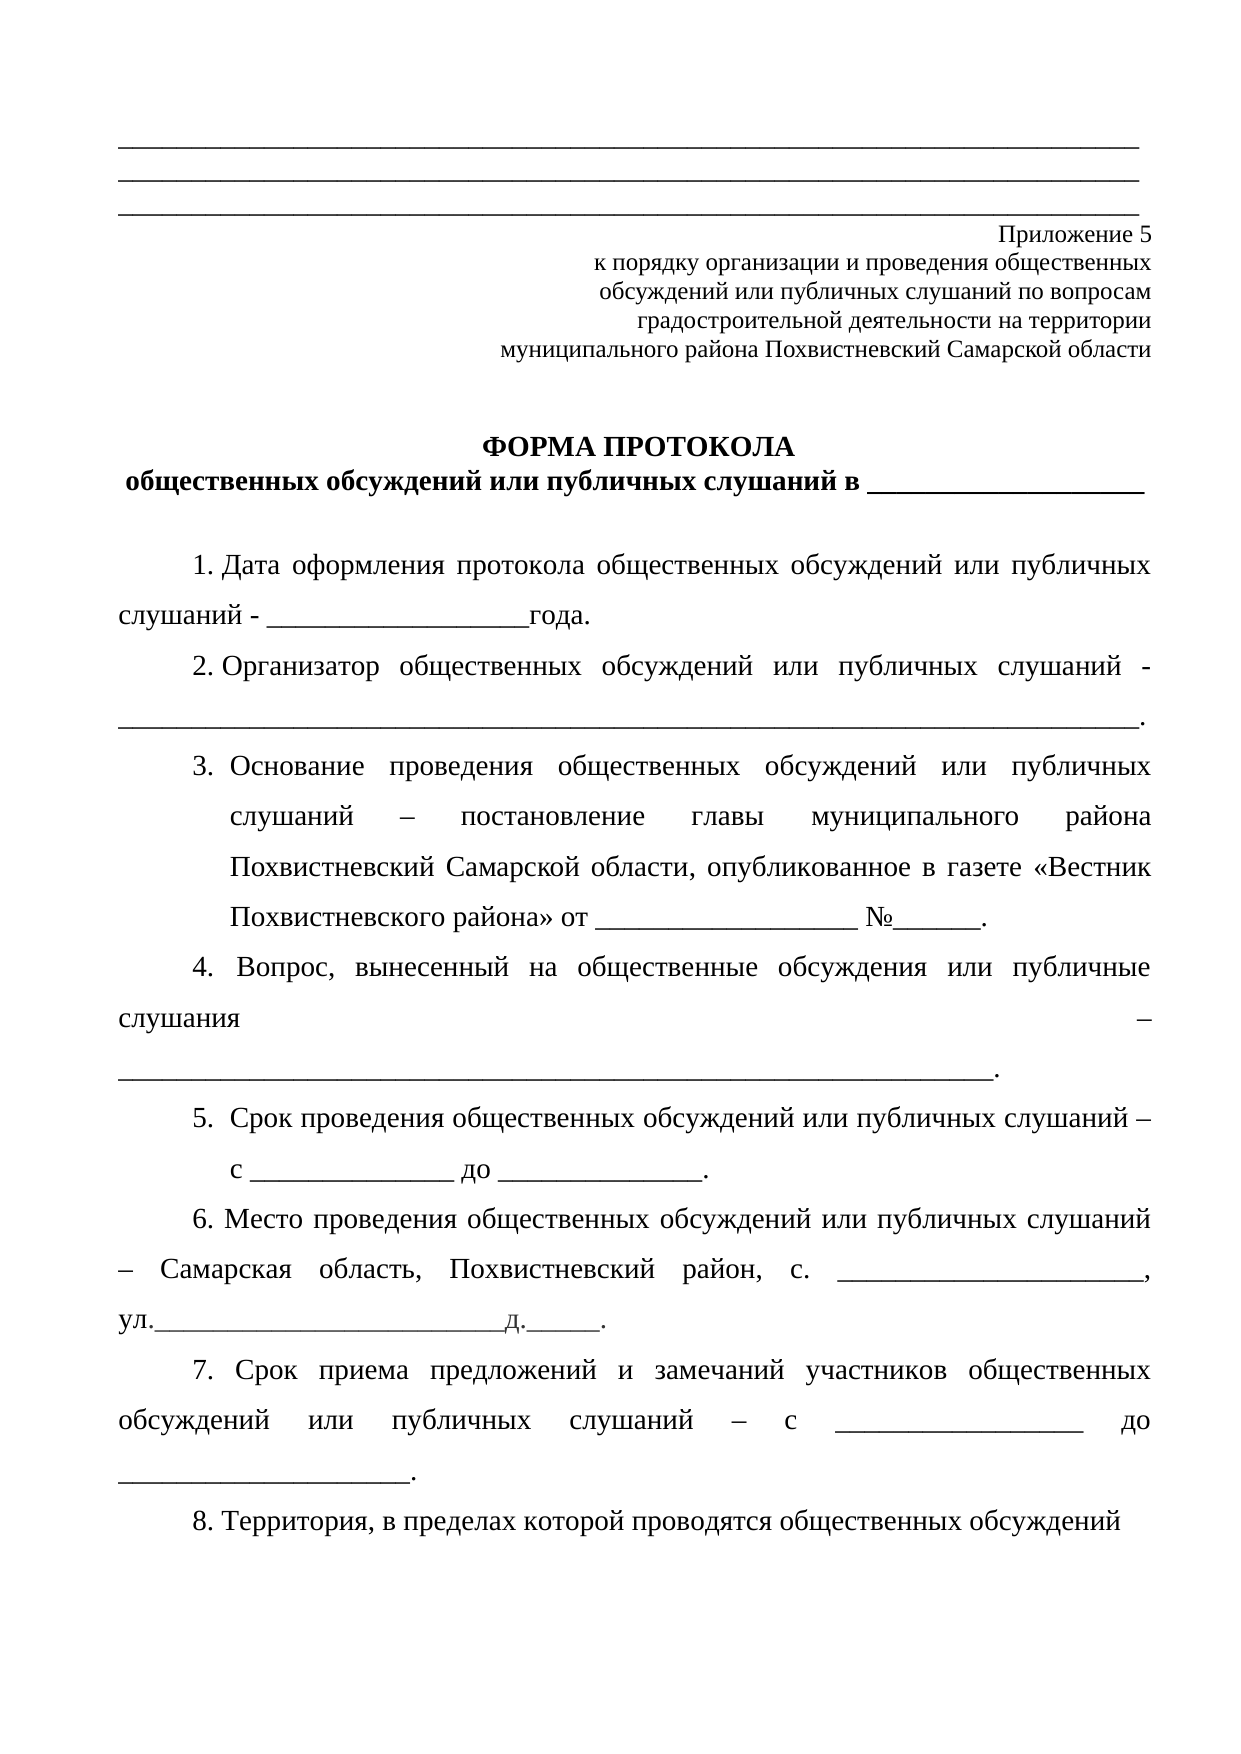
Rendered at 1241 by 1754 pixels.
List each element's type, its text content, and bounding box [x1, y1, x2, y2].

text 6. Место проведения общественных обсуждений или публичных слушаний – Самарская область, Похвистневский район, с. _____________________, ул.________________________д._____. [118, 1201, 1152, 1335]
list Организатор общественных обсуждений или публичных слушаний - ______________________________________________________________________. [118, 648, 1152, 731]
text 7. Срок приема предложений и замечаний участников общественных обсуждений или публичных слушаний – с _________________ до ____________________. [118, 1352, 1152, 1486]
text муниципального района Похвистневский Самарской области [118, 334, 1152, 362]
list Срок проведения общественных обсуждений или публичных слушаний – с ______________ до ______________. [192, 1100, 1152, 1184]
list Основание проведения общественных обсуждений или публичных слушаний – постановление главы муниципального района Похвистневский Самарской области, опубликованное в газете «Вестник Похвистневского района» от __________________ №______. [192, 748, 1152, 933]
text Приложение 5 [118, 219, 1152, 247]
text к порядку организации и проведения общественных [118, 247, 1152, 276]
list Дата оформления протокола общественных обсуждений или публичных слушаний - __________________года. [118, 547, 1152, 631]
text обсуждений или публичных слушаний по вопросам [118, 276, 1152, 305]
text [118, 118, 1152, 219]
text ФОРМА ПРОТОКОЛА [118, 429, 1152, 463]
text 8. Территория, в пределах которой проводятся общественных обсуждений [118, 1503, 1152, 1536]
text общественных обсуждений или публичных слушаний в ___________________ [118, 463, 1152, 497]
list Вопрос, вынесенный на общественные обсуждения или публичные слушания – ____________________________________________________________. [118, 949, 1152, 1084]
text градостроительной деятельности на территории [118, 305, 1152, 334]
